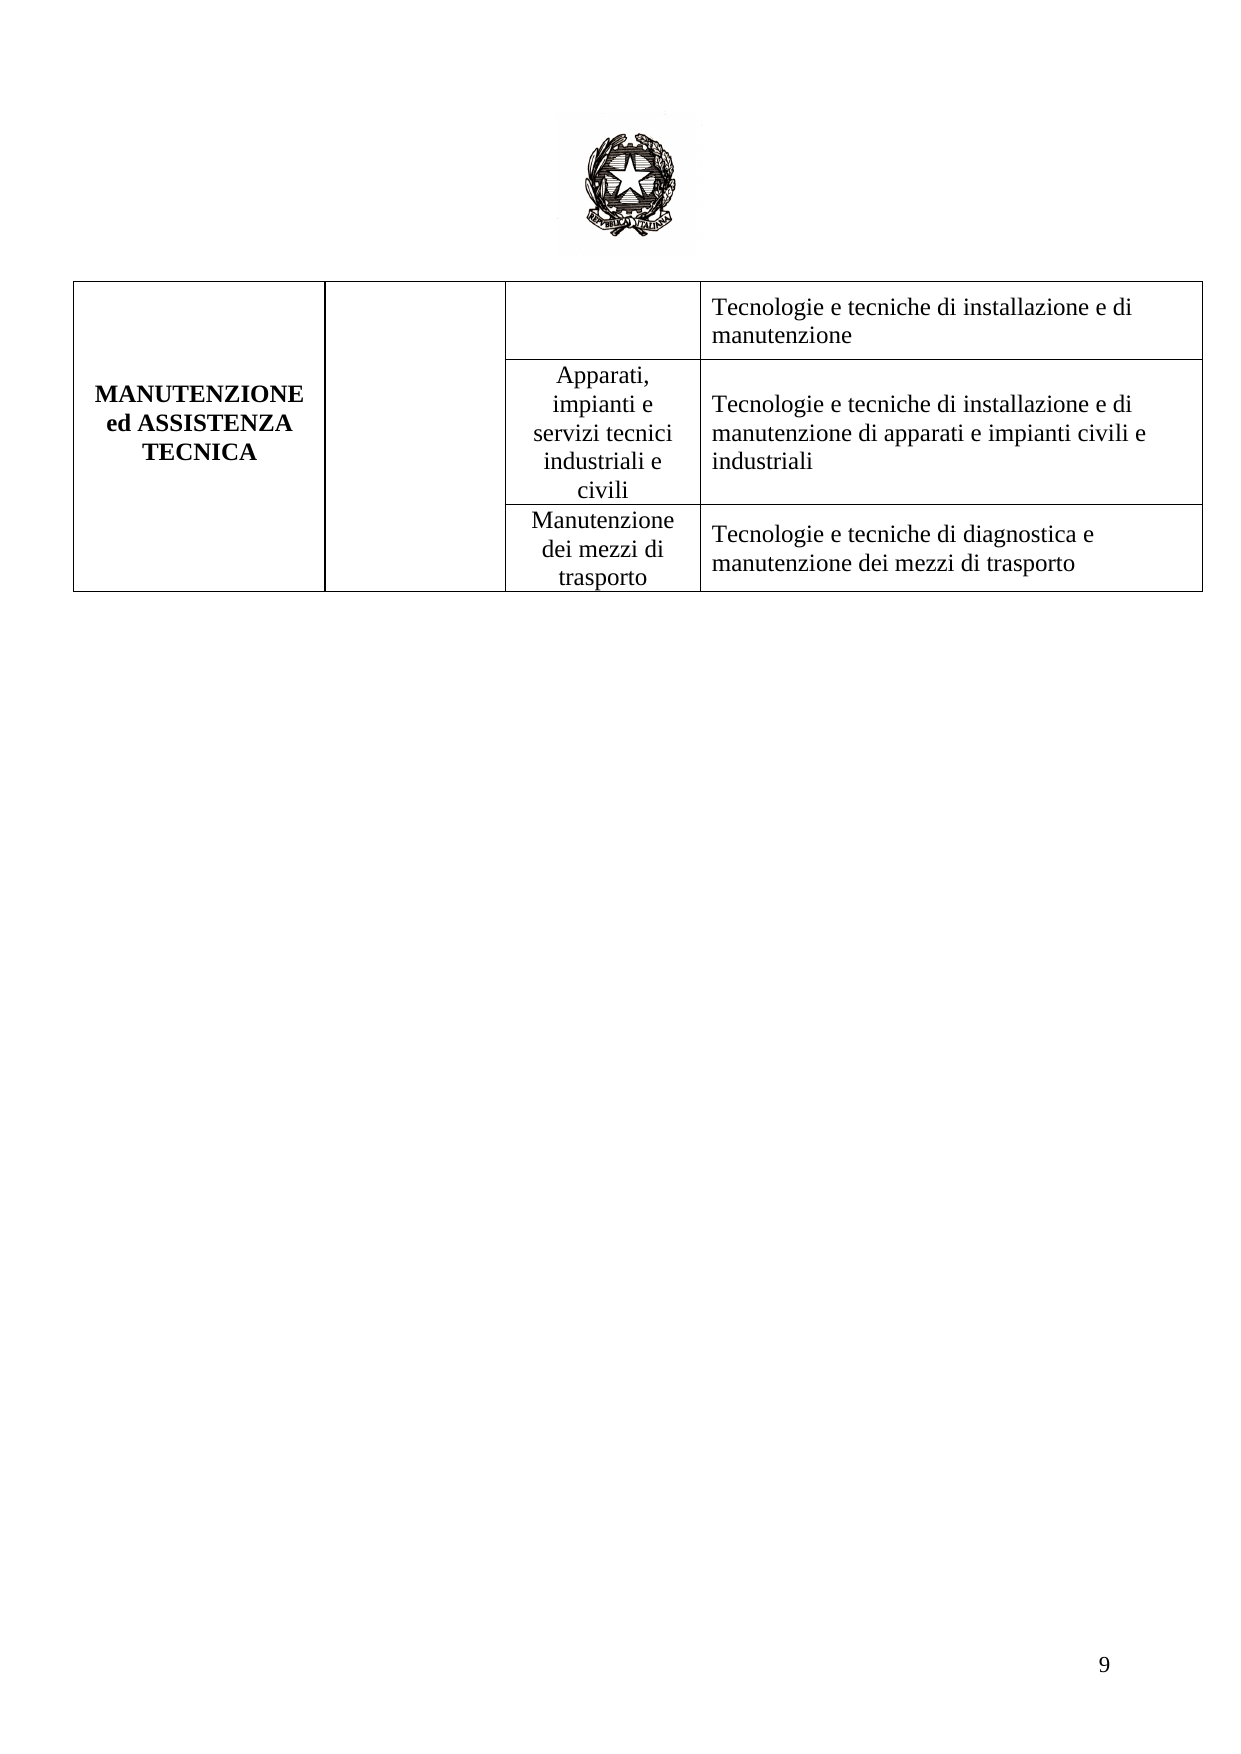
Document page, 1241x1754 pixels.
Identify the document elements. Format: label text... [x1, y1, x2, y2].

table_cell Apparati, impianti e servizi tecnici industriali e civili [506, 360, 700, 504]
table_cell [506, 282, 700, 359]
table_cell Tecnologie e tecniche di installazione e di manutenzione di apparati e impianti civili e industriali [701, 360, 1202, 504]
table_cell MANUTENZIONE ed ASSISTENZA TECNICA [74, 282, 324, 591]
table_cell Tecnologie e tecniche di diagnostica e manutenzione dei mezzi di trasporto [701, 505, 1202, 591]
table_cell Tecnologie e tecniche di installazione e di manutenzione [701, 282, 1202, 359]
table_cell Manutenzione dei mezzi di trasporto [506, 505, 700, 591]
picture [556, 111, 702, 257]
table_cell [326, 282, 505, 591]
